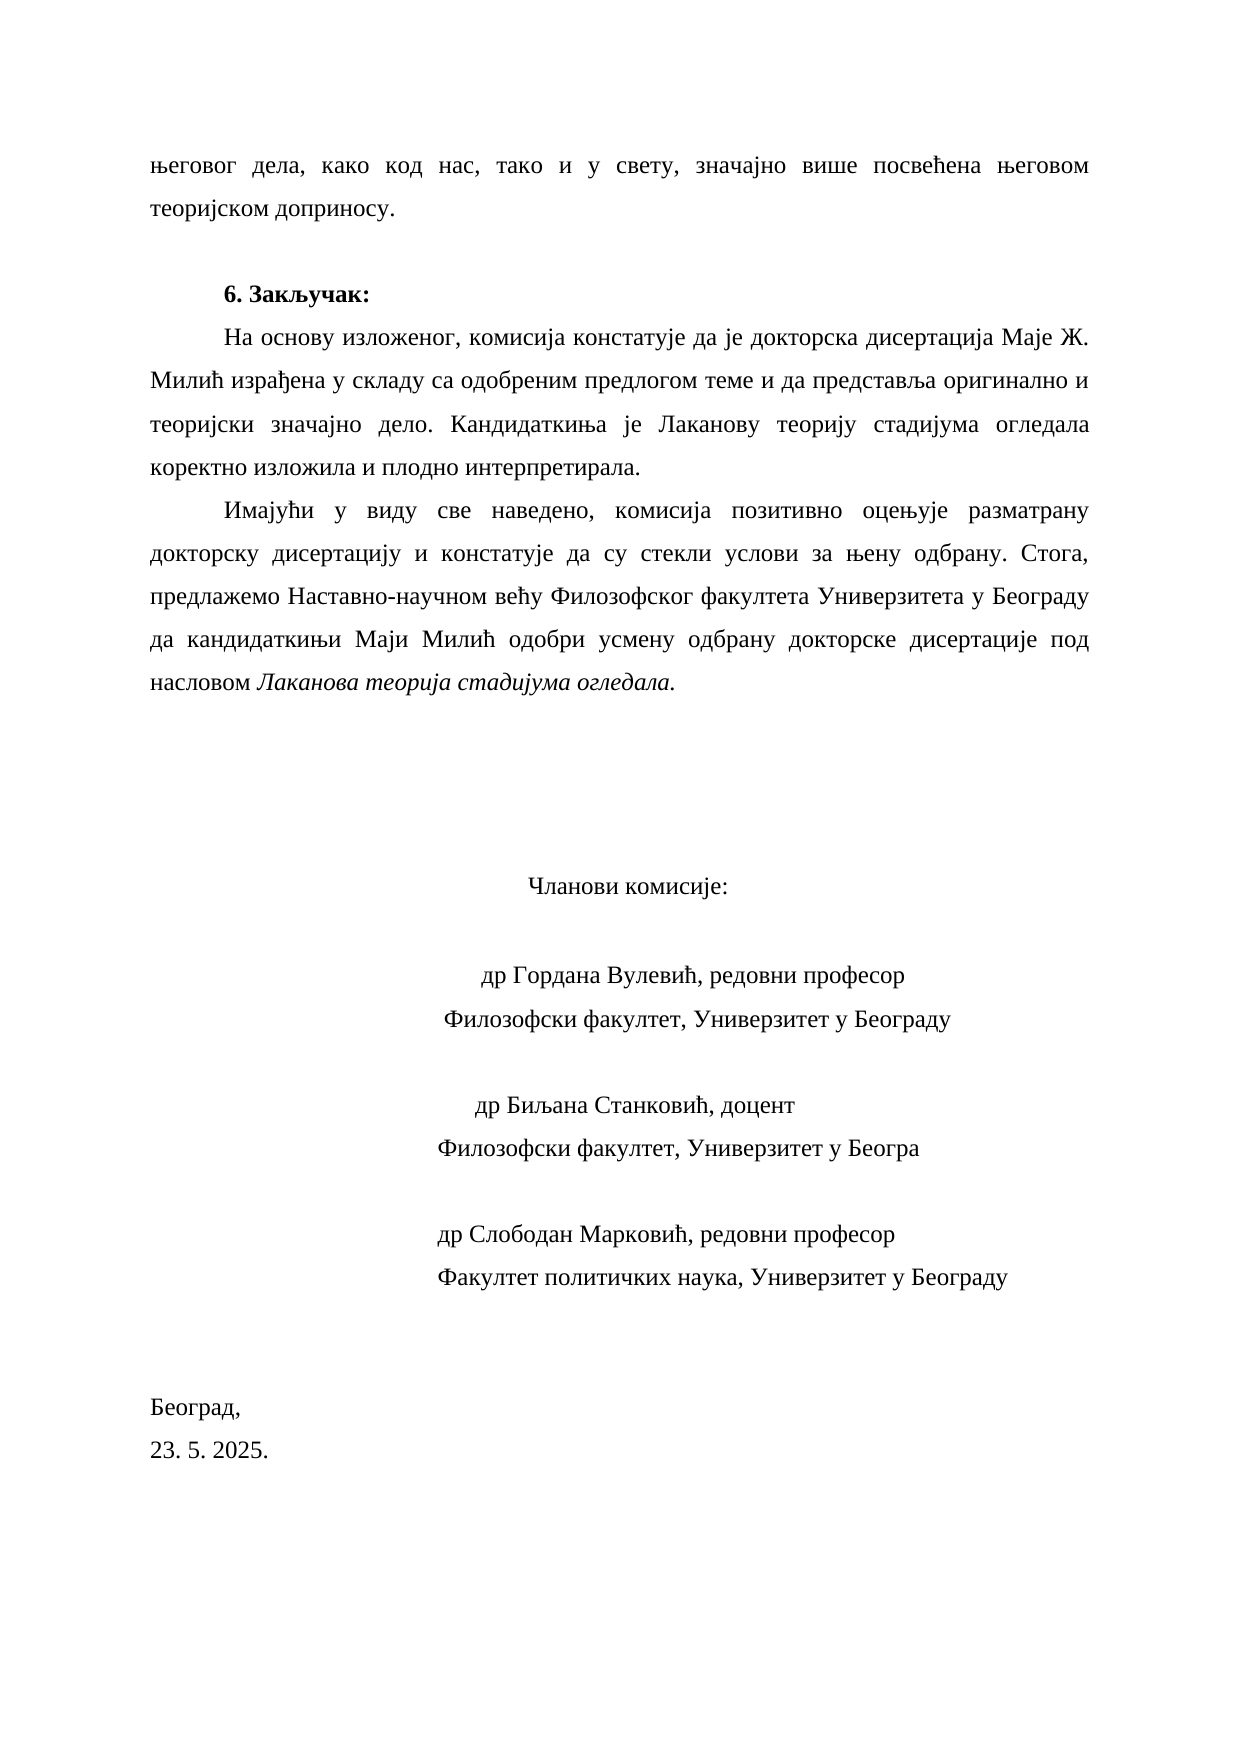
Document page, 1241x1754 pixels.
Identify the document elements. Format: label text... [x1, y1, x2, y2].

text др Гордана Вулевић, редовни професор [150, 961, 1090, 989]
text 6. Закључак: [150, 279, 1090, 308]
text др Биљана Станковић, доцент [150, 1090, 1090, 1119]
text Чланови комисије: [150, 871, 1090, 900]
text На основу изложеног, комисија констатује да је докторска дисертација Маје Ж. Милић израђена у складу са одобреним предлогом теме и да представља оригинално и теоријски значајно дело. Кандидаткиња је Лаканову теорију стадијума огледала коректно изложила и плодно интерпретирала. [150, 322, 1090, 481]
text Београд, [150, 1392, 1090, 1421]
text Имајући у виду све наведено, комисија позитивно оцењује разматрану докторску дисертацију и констатује да су стекли услови за њену одбрану. Стога, предлажемо Наставно-научном већу Филозофског факултета Универзитета у Београду да кандидаткињи Маји Милић одобри усмену одбрану докторске дисертације под насловом Лаканова теорија стадијума огледала. [150, 495, 1090, 696]
text Филозофски факултет, Универзитет у Београ [150, 1133, 1090, 1162]
text Филозофски факултет, Универзитет у Београду [150, 1004, 1090, 1032]
text Факултет политичких наука, Универзитет у Београду [150, 1262, 1090, 1291]
text 23. 5. 2025. [150, 1435, 1090, 1464]
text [150, 150, 1090, 222]
text др Слободан Марковић, редовни професор [150, 1219, 1090, 1248]
